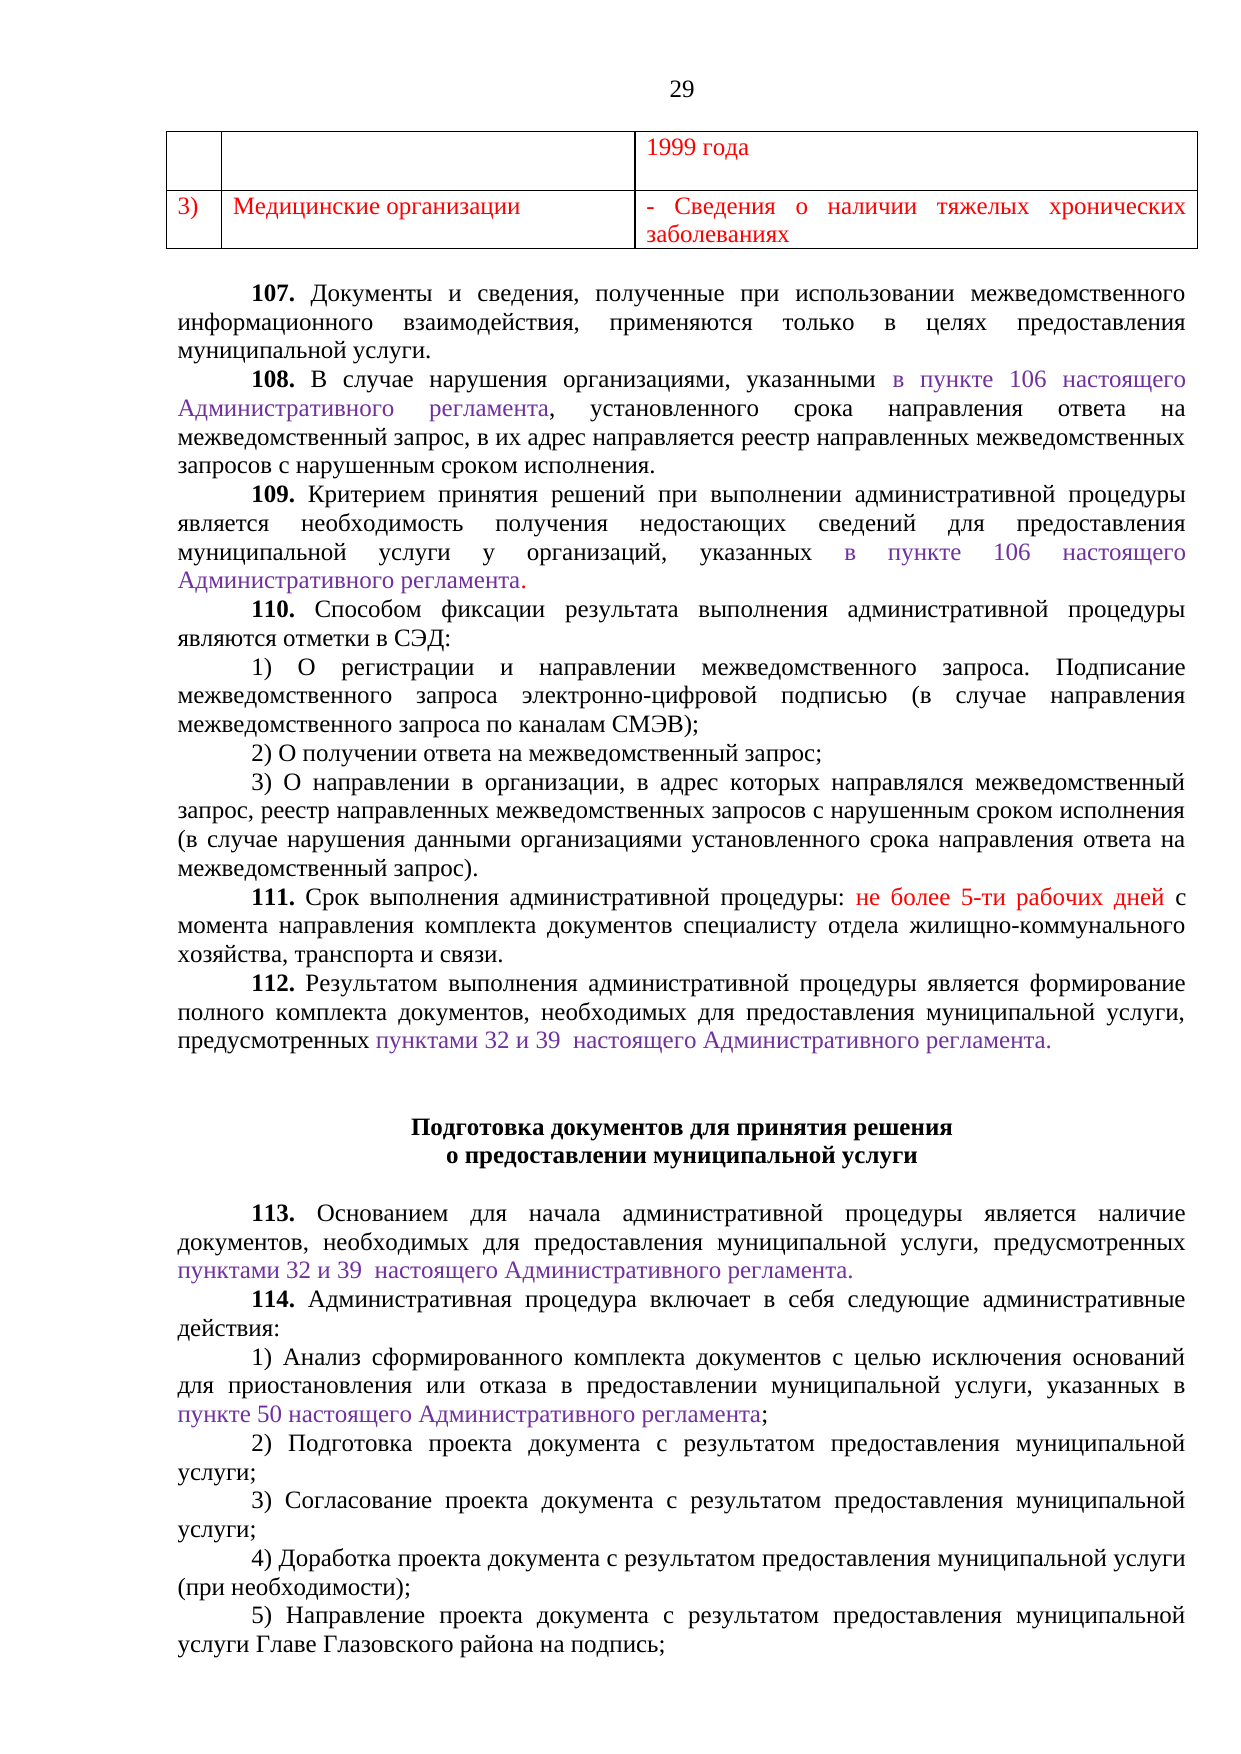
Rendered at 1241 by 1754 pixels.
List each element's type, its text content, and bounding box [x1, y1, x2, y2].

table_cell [636, 132, 1197, 190]
text 112. Результатом выполнения административной процедуры является формирование полного комплекта документов, необходимых для предоставления муниципальной услуги, предусмотренных пунктами 32 и 39 настоящего Административного регламента. [177, 968, 1186, 1054]
text 113. Основанием для начала административной процедуры является наличие документов, необходимых для предоставления муниципальной услуги, предусмотренных пунктами 32 и 39 настоящего Административного регламента. [177, 1198, 1186, 1284]
table_cell 2) [167, 132, 221, 190]
text 1) Анализ сформированного комплекта документов с целью исключения оснований для приостановления или отказа в предоставлении муниципальной услуги, указанных в пункте 50 настоящего Административного регламента; [177, 1342, 1186, 1428]
table_cell 3) [167, 191, 221, 248]
text 108. В случае нарушения организациями, указанными в пункте 106 настоящего Административного регламента, установленного срока направления ответа на межведомственный запрос, в их адрес направляется реестр направленных межведомственных запросов с нарушенным сроком исполнения. [177, 364, 1186, 479]
text 107. Документы и сведения, полученные при использовании межведомственного информационного взаимодействия, применяются только в целях предоставления муниципальной услуги. [177, 278, 1186, 364]
text 114. Административная процедура включает в себя следующие административные действия: [177, 1284, 1186, 1342]
text 1) О регистрации и направлении межведомственного запроса. Подписание межведомственного запроса электронно-цифровой подписью (в случае направления межведомственного запроса по каналам СМЭВ); [177, 652, 1186, 738]
text 111. Срок выполнения административной процедуры: не более 5-ти рабочих дней с момента направления комплекта документов специалисту отдела жилищно-коммунального хозяйства, транспорта и связи. [177, 882, 1186, 968]
text 3) О направлении в организации, в адрес которых направлялся межведомственный запрос, реестр направленных межведомственных запросов с нарушенным сроком исполнения (в случае нарушения данными организациями установленного срока направления ответа на межведомственный запрос). [177, 767, 1186, 882]
text 2) Подготовка проекта документа с результатом предоставления муниципальной услуги; [177, 1428, 1186, 1486]
text о предоставлении муниципальной услуги [177, 1141, 1186, 1169]
text 4) Доработка проекта документа с результатом предоставления муниципальной услуги (при необходимости); [177, 1543, 1186, 1601]
text 3) Согласование проекта документа с результатом предоставления муниципальной услуги; [177, 1486, 1186, 1543]
text 109. Критерием принятия решений при выполнении административной процедуры является необходимость получения недостающих сведений для предоставления муниципальной услуги у организаций, указанных в пункте 106 настоящего Административного регламента. [177, 479, 1186, 594]
text 2) О получении ответа на межведомственный запрос; [177, 738, 1186, 767]
table_cell Медицинские организации [222, 191, 634, 248]
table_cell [222, 132, 634, 190]
text 110. Способом фиксации результата выполнения административной процедуры являются отметки в СЭД: [177, 594, 1186, 652]
text 5) Направление проекта документа с результатом предоставления муниципальной услуги Главе Глазовского района на подпись; [177, 1601, 1186, 1658]
table_cell - Сведения о наличии тяжелых хронических заболеваниях [636, 191, 1197, 248]
text Подготовка документов для принятия решения [177, 1112, 1186, 1141]
